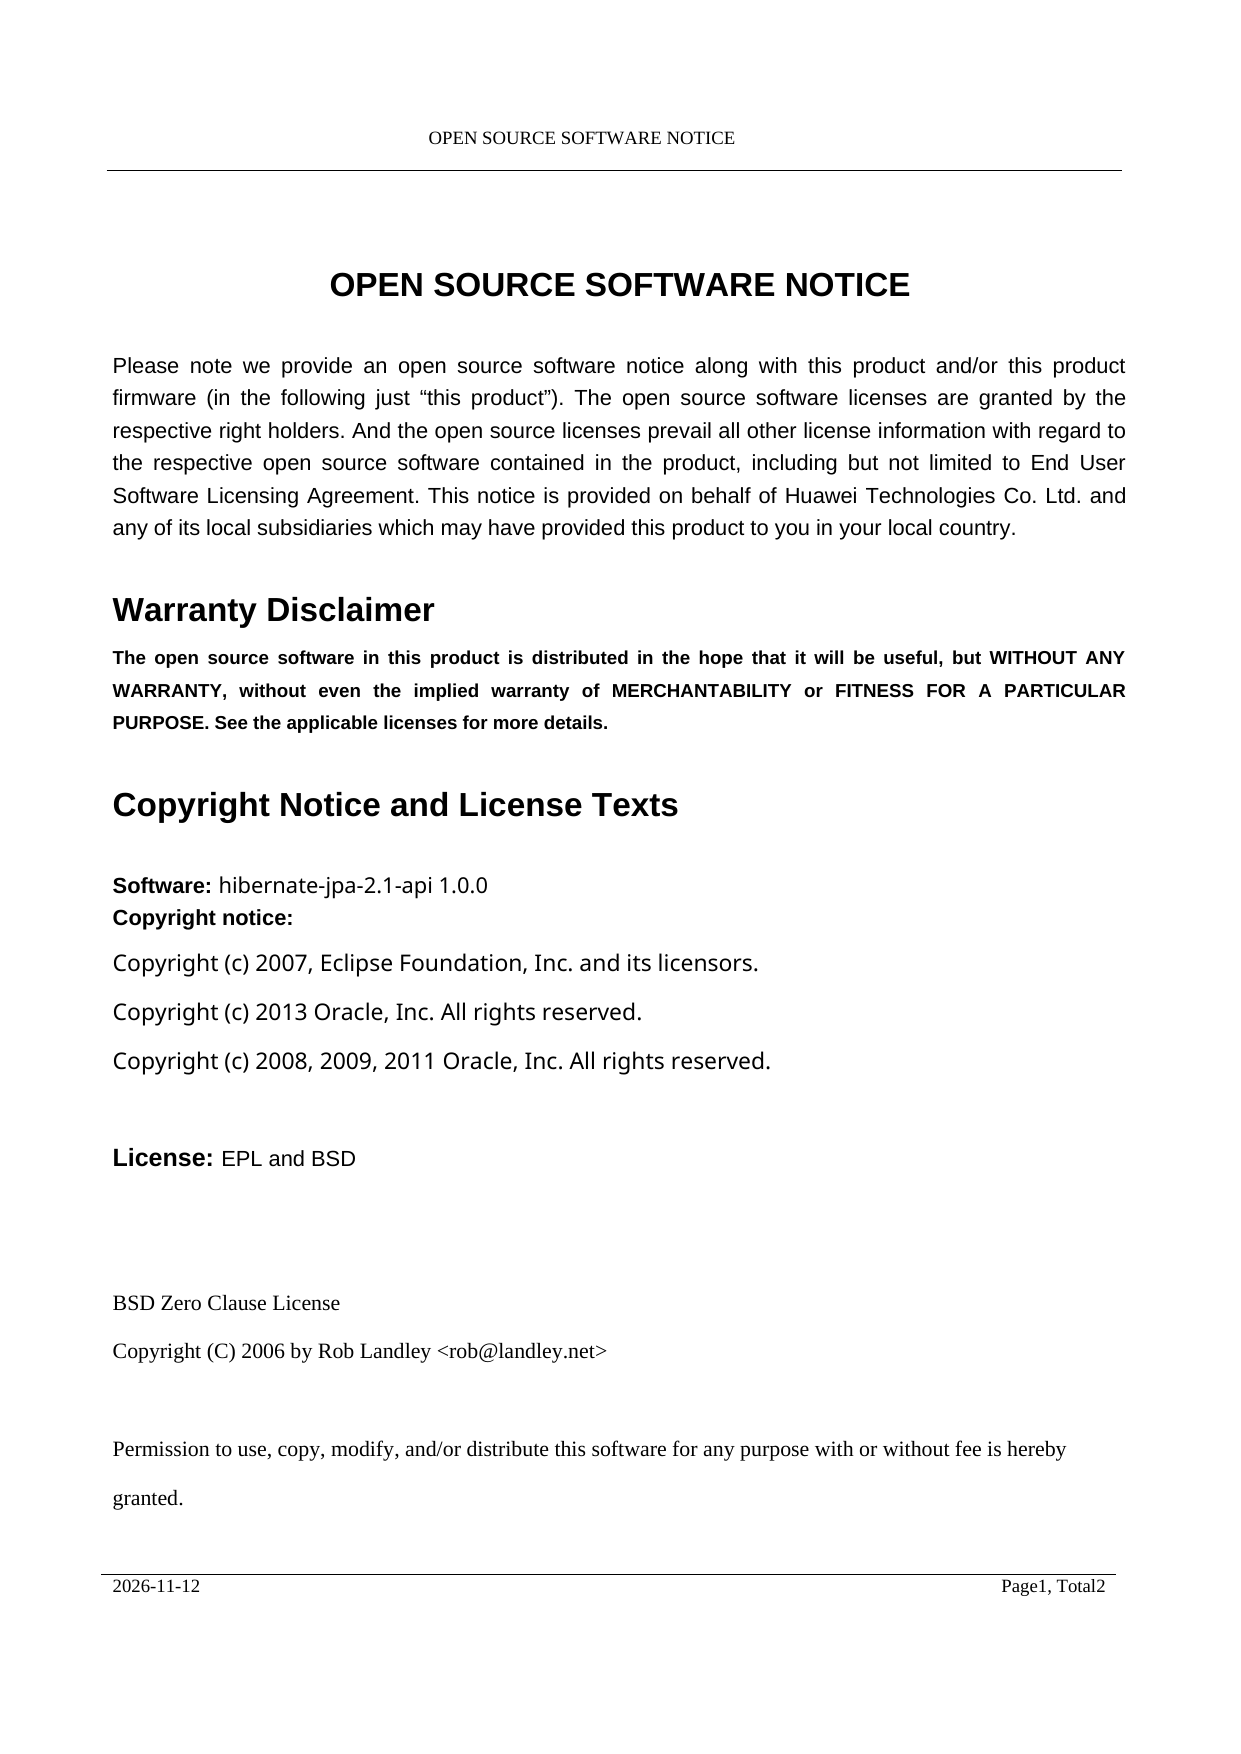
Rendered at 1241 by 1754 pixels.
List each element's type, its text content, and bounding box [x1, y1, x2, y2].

text License: EPL and BSD [112, 1142, 1128, 1174]
text Software: hibernate-jpa-2.1-api 1.0.0 [112, 869, 1128, 901]
text Copyright (c) 2007, Eclipse Foundation, Inc. and its licensors. Copyright (c) 2013 Oracle, Inc. All rights reserved. Copyright (c) 2008, 2009, 2011 Oracle, Inc. All rights reserved. [112, 947, 1128, 1125]
text Copyright notice: [112, 901, 1128, 934]
text Copyright Notice and License Texts [112, 771, 1128, 836]
text The open source software in this product is distributed in the hope that it will be useful, but WITHOUT ANY WARRANTY, without even the implied warranty of MERCHANTABILITY or FITNESS FOR A PARTICULAR PURPOSE. See the applicable licenses for more details. [112, 641, 1128, 739]
text Warranty Disclaimer [112, 576, 1128, 641]
text Please note we provide an open source software notice along with this product and/or this product firmware (in the following just “this product”). The open source software licenses are granted by the respective right holders. And the open source licenses prevail all other license information with regard to the respective open source software contained in the product, including but not limited to End User Software Licensing Agreement. This notice is provided on behalf of Huawei Technologies Co. Ltd. and any of its local subsidiaries which may have provided this product to you in your local country. [112, 349, 1128, 544]
text OPEN SOURCE SOFTWARE NOTICE [112, 251, 1128, 316]
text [112, 1188, 1128, 1513]
